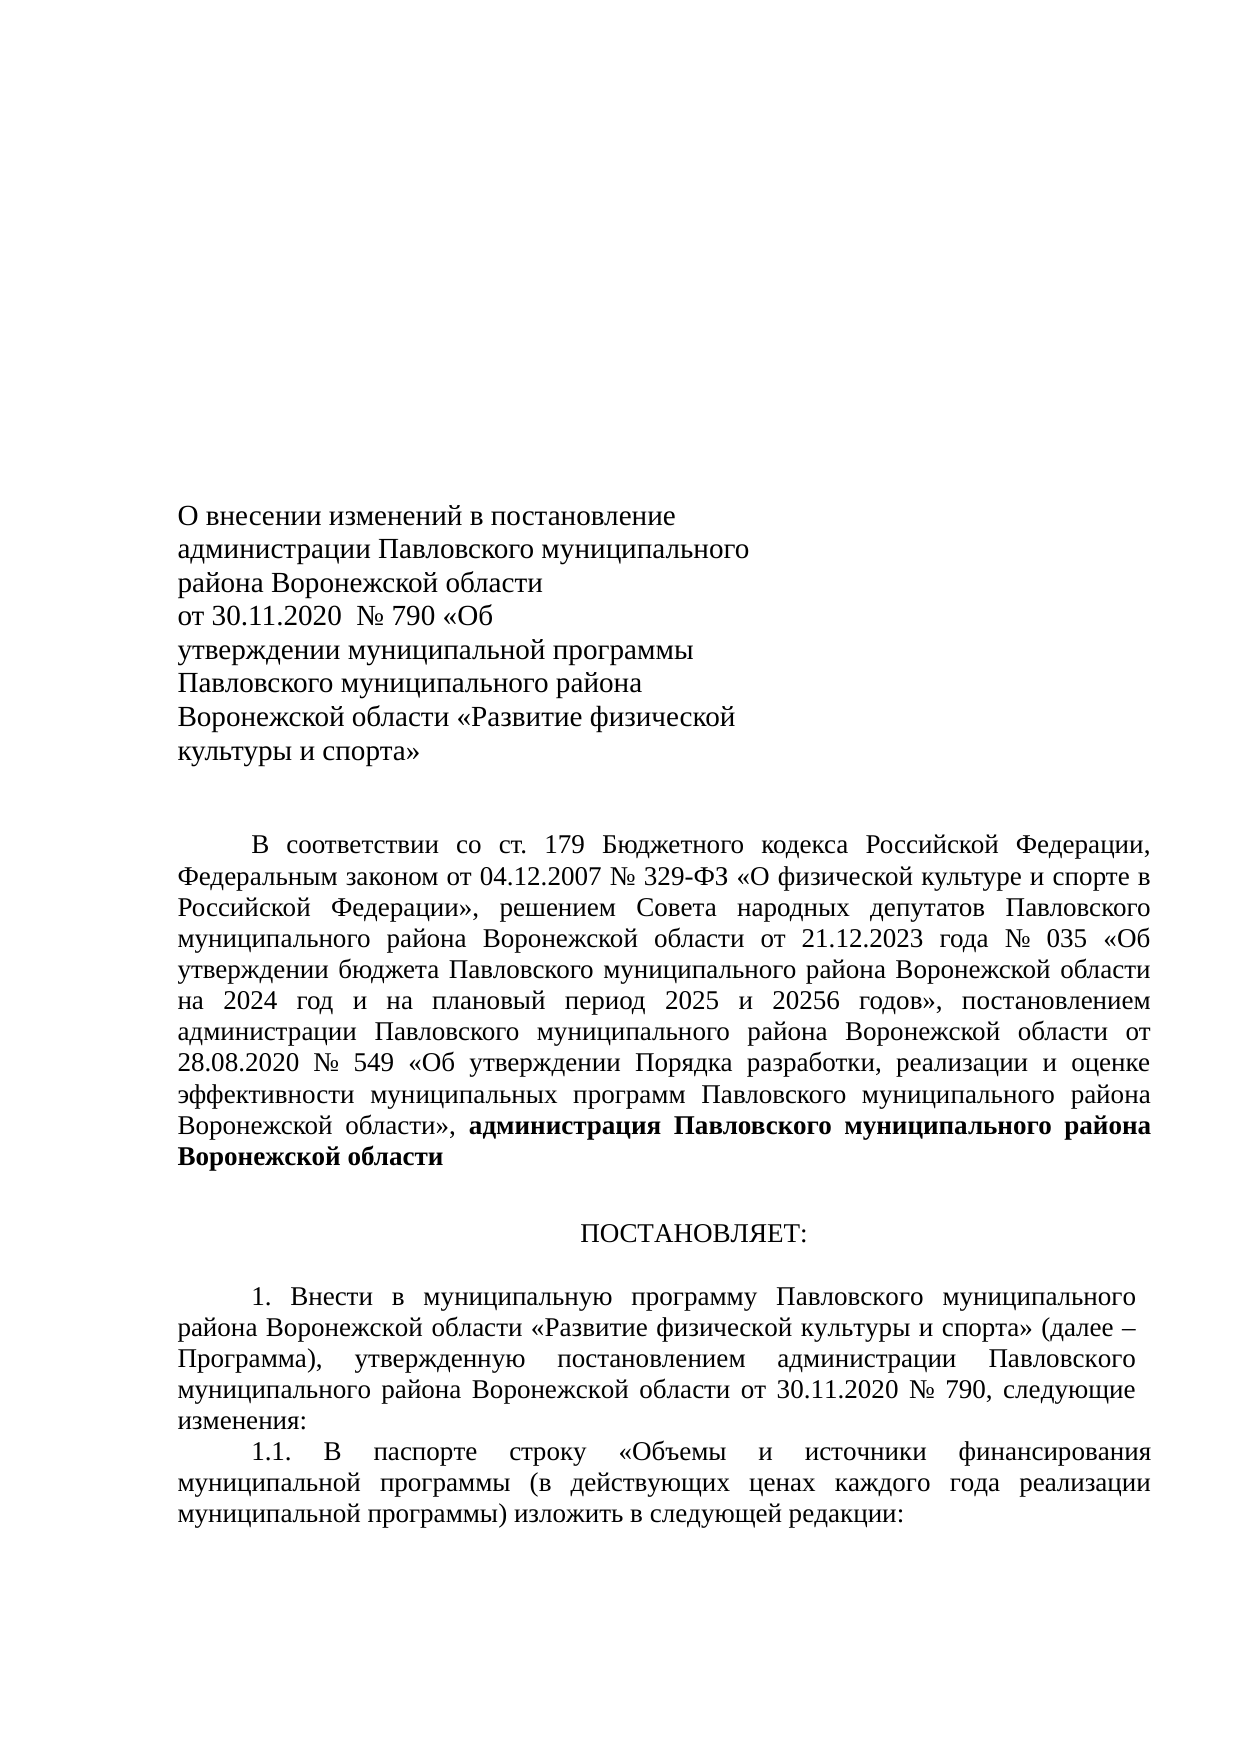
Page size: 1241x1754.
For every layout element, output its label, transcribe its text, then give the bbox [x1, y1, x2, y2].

title культуры и спорта» [177, 733, 1152, 766]
title от 30.11.2020 № 790 «Об [177, 598, 1152, 632]
title района Воронежской области [177, 565, 1152, 598]
text 1. Внести в муниципальную программу Павловского муниципального района Воронежской области «Развитие физической культуры и спорта» (далее – Программа), утвержденную постановлением администрации Павловского муниципального района Воронежской области от 30.11.2020 № 790, следующие изменения: [177, 1279, 1137, 1435]
title О внесении изменений в постановление [177, 498, 1152, 531]
title Воронежской области «Развитие физической [177, 699, 1152, 733]
title администрации Павловского муниципального [177, 531, 1152, 565]
subtitle В соответствии со ст. 179 Бюджетного кодекса Российской Федерации, Федеральным законом от 04.12.2007 № 329-ФЗ «О физической культуре и спорте в Российской Федерации», решением Совета народных депутатов Павловского муниципального района Воронежской области от 21.12.2023 года № 035 «Об утверждении бюджета Павловского муниципального района Воронежской области на 2024 год и на плановый период 2025 и 20256 годов», постановлением администрации Павловского муниципального района Воронежской области от 28.08.2020 № 549 «Об утверждении Порядка разработки, реализации и оценке эффективности муниципальных программ Павловского муниципального района Воронежской области», администрация Павловского муниципального района Воронежской области [177, 828, 1152, 1171]
text ПОСТАНОВЛЯЕТ: [177, 1217, 1152, 1248]
title Павловского муниципального района [177, 666, 1152, 699]
title утверждении муниципальной программы [177, 632, 1152, 666]
text 1.1. В паспорте строку «Объемы и источники финансирования муниципальной программы (в действующих ценах каждого года реализации муниципальной программы) изложить в следующей редакции: [177, 1435, 1152, 1529]
